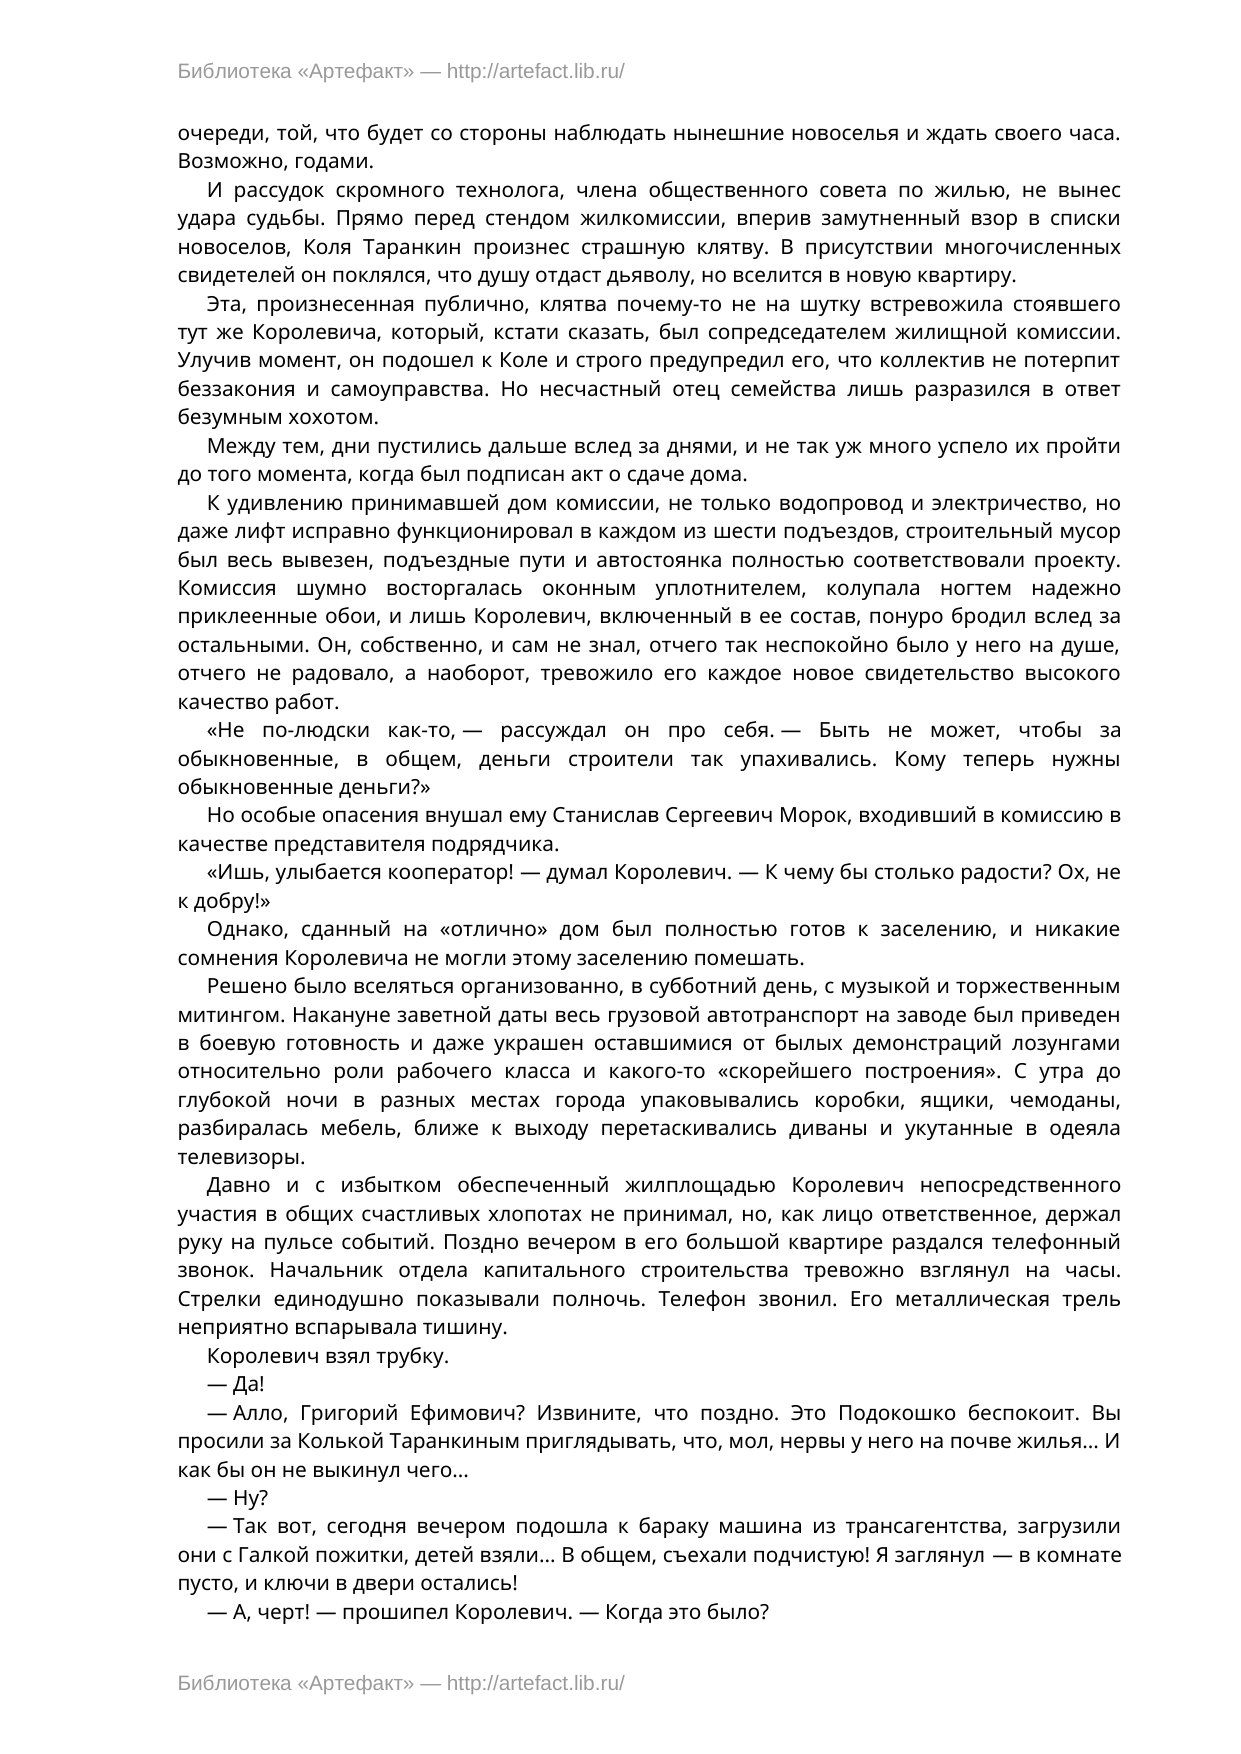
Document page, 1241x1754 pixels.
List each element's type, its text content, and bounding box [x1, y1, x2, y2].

text — Ну? [177, 1483, 1122, 1512]
text «Не по-людски как-то, — рассуждал он про себя. — Быть не может, чтобы за обыкновенные, в общем, деньги строители так упахивались. Кому теперь нужны обыкновенные деньги?» [177, 715, 1122, 801]
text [177, 118, 1122, 175]
text — Так вот, сегодня вечером подошла к бараку машина из трансагентства, загрузили они с Галкой пожитки, детей взяли... В общем, съехали подчистую! Я заглянул — в комнате пусто, и ключи в двери остались! [177, 1512, 1122, 1597]
text И рассудок скромного технолога, члена общественного совета по жилью, не вынес удара судьбы. Прямо перед стендом жилкомиссии, вперив замутненный взор в списки новоселов, Коля Таранкин произнес страшную клятву. В присутствии многочисленных свидетелей он поклялся, что душу отдаст дьяволу, но вселится в новую квартиру. [177, 175, 1122, 289]
text Однако, сданный на «отлично» дом был полностью готов к заселению, и никакие сомнения Королевича не могли этому заселению помешать. [177, 914, 1122, 971]
text — Да! [177, 1369, 1122, 1398]
text Решено было вселяться организованно, в субботний день, с музыкой и торжественным митингом. Накануне заветной даты весь грузовой автотранспорт на заводе был приведен в боевую готовность и даже украшен оставшимися от былых демонстраций лозунгами относительно роли рабочего класса и какого-то «скорейшего построения». С утра до глубокой ночи в разных местах города упаковывались коробки, ящики, чемоданы, разбиралась мебель, ближе к выходу перетаскивались диваны и укутанные в одеяла телевизоры. [177, 971, 1122, 1170]
text — А, черт! — прошипел Королевич. — Когда это было? [177, 1597, 1122, 1625]
text Между тем, дни пустились дальше вслед за днями, и не так уж много успело их пройти до того момента, когда был подписан акт о сдаче дома. [177, 431, 1122, 488]
text Королевич взял трубку. [177, 1341, 1122, 1369]
text «Ишь, улыбается кооператор! — думал Королевич. — К чему бы столько радости? Ох, не к добру!» [177, 857, 1122, 914]
text Но особые опасения внушал ему Станислав Сергеевич Морок, входивший в комиссию в качестве представителя подрядчика. [177, 801, 1122, 857]
text К удивлению принимавшей дом комиссии, не только водопровод и электричество, но даже лифт исправно функционировал в каждом из шести подъездов, строительный мусор был весь вывезен, подъездные пути и автостоянка полностью соответствовали проекту. Комиссия шумно восторгалась оконным уплотнителем, колупала ногтем надежно приклеенные обои, и лишь Королевич, включенный в ее состав, понуро бродил вслед за остальными. Он, собственно, и сам не знал, отчего так неспокойно было у него на душе, отчего не радовало, а наоборот, тревожило его каждое новое свидетельство высокого качество работ. [177, 488, 1122, 715]
text — Алло, Григорий Ефимович? Извините, что поздно. Это Подокошко беспокоит. Вы просили за Колькой Таранкиным приглядывать, что, мол, нервы у него на почве жилья... И как бы он не выкинул чего... [177, 1398, 1122, 1483]
text Эта, произнесенная публично, клятва почему-то не на шутку встревожила стоявшего тут же Королевича, который, кстати сказать, был сопредседателем жилищной комиссии. Улучив момент, он подошел к Коле и строго предупредил его, что коллектив не потерпит беззакония и самоуправства. Но несчастный отец семейства лишь разразился в ответ безумным хохотом. [177, 289, 1122, 431]
text Давно и с избытком обеспеченный жилплощадью Королевич непосредственного участия в общих счастливых хлопотах не принимал, но, как лицо ответственное, держал руку на пульсе событий. Поздно вечером в его большой квартире раздался телефонный звонок. Начальник отдела капитального строительства тревожно взглянул на часы. Стрелки единодушно показывали полночь. Телефон звонил. Его металлическая трель неприятно вспарывала тишину. [177, 1170, 1122, 1341]
